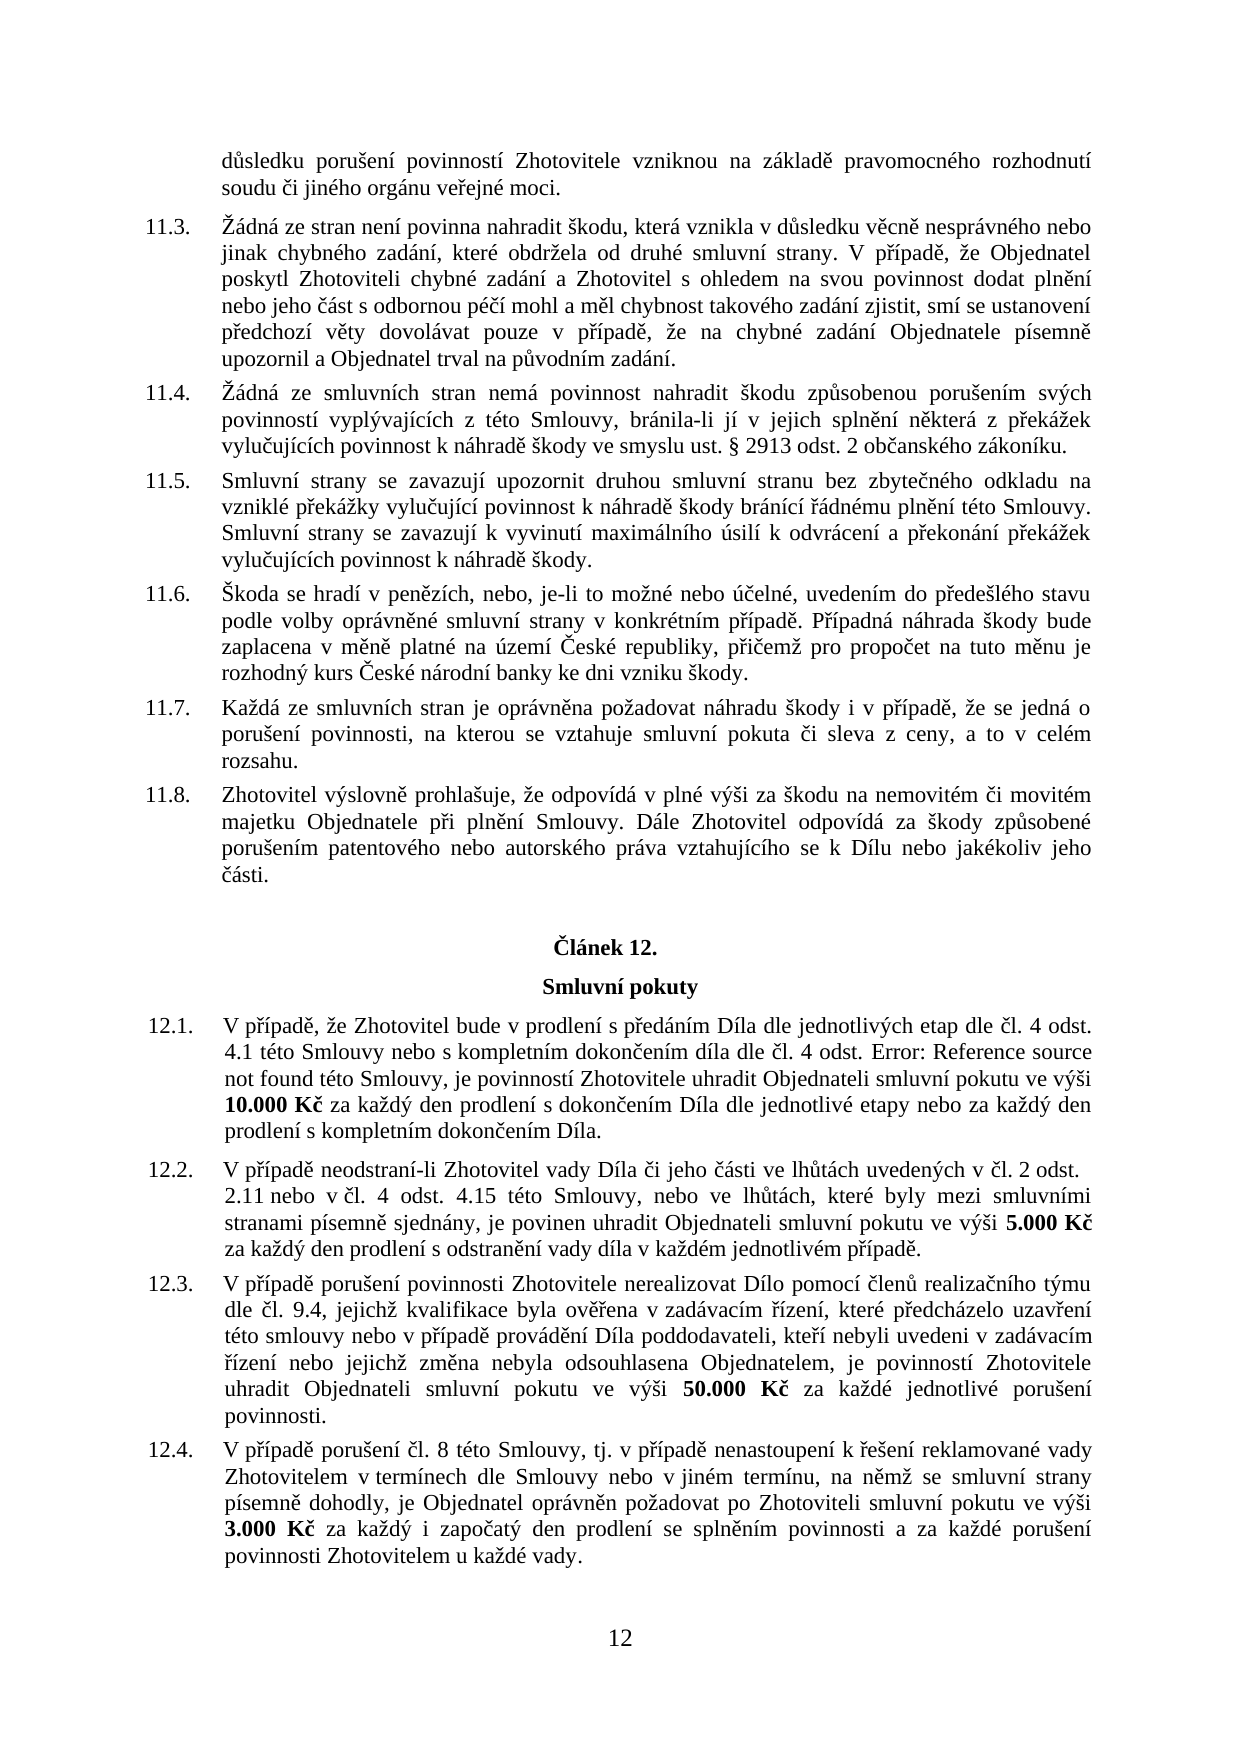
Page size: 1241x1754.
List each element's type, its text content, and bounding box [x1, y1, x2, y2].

text V případě porušení čl. 8 této Smlouvy, tj. v případě nenastoupení k řešení reklamované vady Zhotovitelem v termínech dle Smlouvy nebo v jiném termínu, na němž se smluvní strany písemně dohodly, je Objednatel oprávněn požadovat po Zhotoviteli smluvní pokutu ve výši 3.000 Kč za každý i započatý den prodlení se splněním povinnosti a za každé porušení povinnosti Zhotovitelem u každé vady. [148, 1436, 1093, 1568]
text V případě porušení povinnosti Zhotovitele nerealizovat Dílo pomocí členů realizačního týmu dle čl. 9.3, jejichž kvalifikace byla ověřena v zadávacím řízení, které předcházelo uzavření této smlouvy nebo v případě provádění Díla poddodavateli, kteří nebyli uvedeni v zadávacím řízení nebo jejichž změna nebyla odsouhlasena Objednatelem, je povinností Zhotovitele uhradit Objednateli smluvní pokutu ve výši 50.000 Kč za každé jednotlivé porušení povinnosti. [148, 1270, 1093, 1428]
list Smluvní strany se zavazují upozornit druhou smluvní stranu bez zbytečného odkladu na vzniklé překážky vylučující povinnost k náhradě škody bránící řádnému plnění této Smlouvy. Smluvní strany se zavazují k vyvinutí maximálního úsilí k odvrácení a překonání překážek vylučujících povinnost k náhradě škody. [145, 467, 1093, 572]
list Každá ze smluvních stran je oprávněna požadovat náhradu škody i v případě, že se jedná o porušení povinnosti, na kterou se vztahuje smluvní pokuta či sleva z ceny, a to v celém rozsahu. [145, 694, 1093, 773]
text Smluvní pokuty [148, 973, 1093, 999]
text V případě neodstraní-li Zhotovitel vady Díla či jeho části ve lhůtách uvedených v čl. 2 odst. 2.11 nebo v čl. 4 odst. 4.15 této Smlouvy, nebo ve lhůtách, které byly mezi smluvními stranami písemně sjednány, je povinen uhradit Objednateli smluvní pokutu ve výši 5.000 Kč za každý den prodlení s odstranění vady díla v každém jednotlivém případě. [148, 1156, 1093, 1262]
list Žádná ze stran není povinna nahradit škodu, která vznikla v důsledku věcně nesprávného nebo jinak chybného zadání, které obdržela od druhé smluvní strany. V případě, že Objednatel poskytl Zhotoviteli chybné zadání a Zhotovitel s ohledem na svou povinnost dodat plnění nebo jeho část s odbornou péčí mohl a měl chybnost takového zadání zjistit, smí se ustanovení předchozí věty dovolávat pouze v případě, že na chybné zadání Objednatele písemně upozornil a Objednatel trval na původním zadání. [145, 213, 1093, 371]
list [145, 148, 1093, 200]
list Škoda se hradí v penězích, nebo, je-li to možné nebo účelné, uvedením do předešlého stavu podle volby oprávněné smluvní strany v konkrétním případě. Případná náhrada škody bude zaplacena v měně platné na území České republiky, přičemž pro propočet na tuto měnu je rozhodný kurs České národní banky ke dni vzniku škody. [145, 580, 1093, 686]
list Žádná ze smluvních stran nemá povinnost nahradit škodu způsobenou porušením svých povinností vyplývajících z této Smlouvy, bránila-li jí v jejich splnění některá z překážek vylučujících povinnost k náhradě škody ve smyslu ust. § 2913 odst. 2 občanského zákoníku. [145, 379, 1093, 458]
list Zhotovitel výslovně prohlašuje, že odpovídá v plné výši za škodu na nemovitém či movitém majetku Objednatele při plnění Smlouvy. Dále Zhotovitel odpovídá za škody způsobené porušením patentového nebo autorského práva vztahujícího se k Dílu nebo jakékoliv jeho části. [145, 782, 1093, 887]
